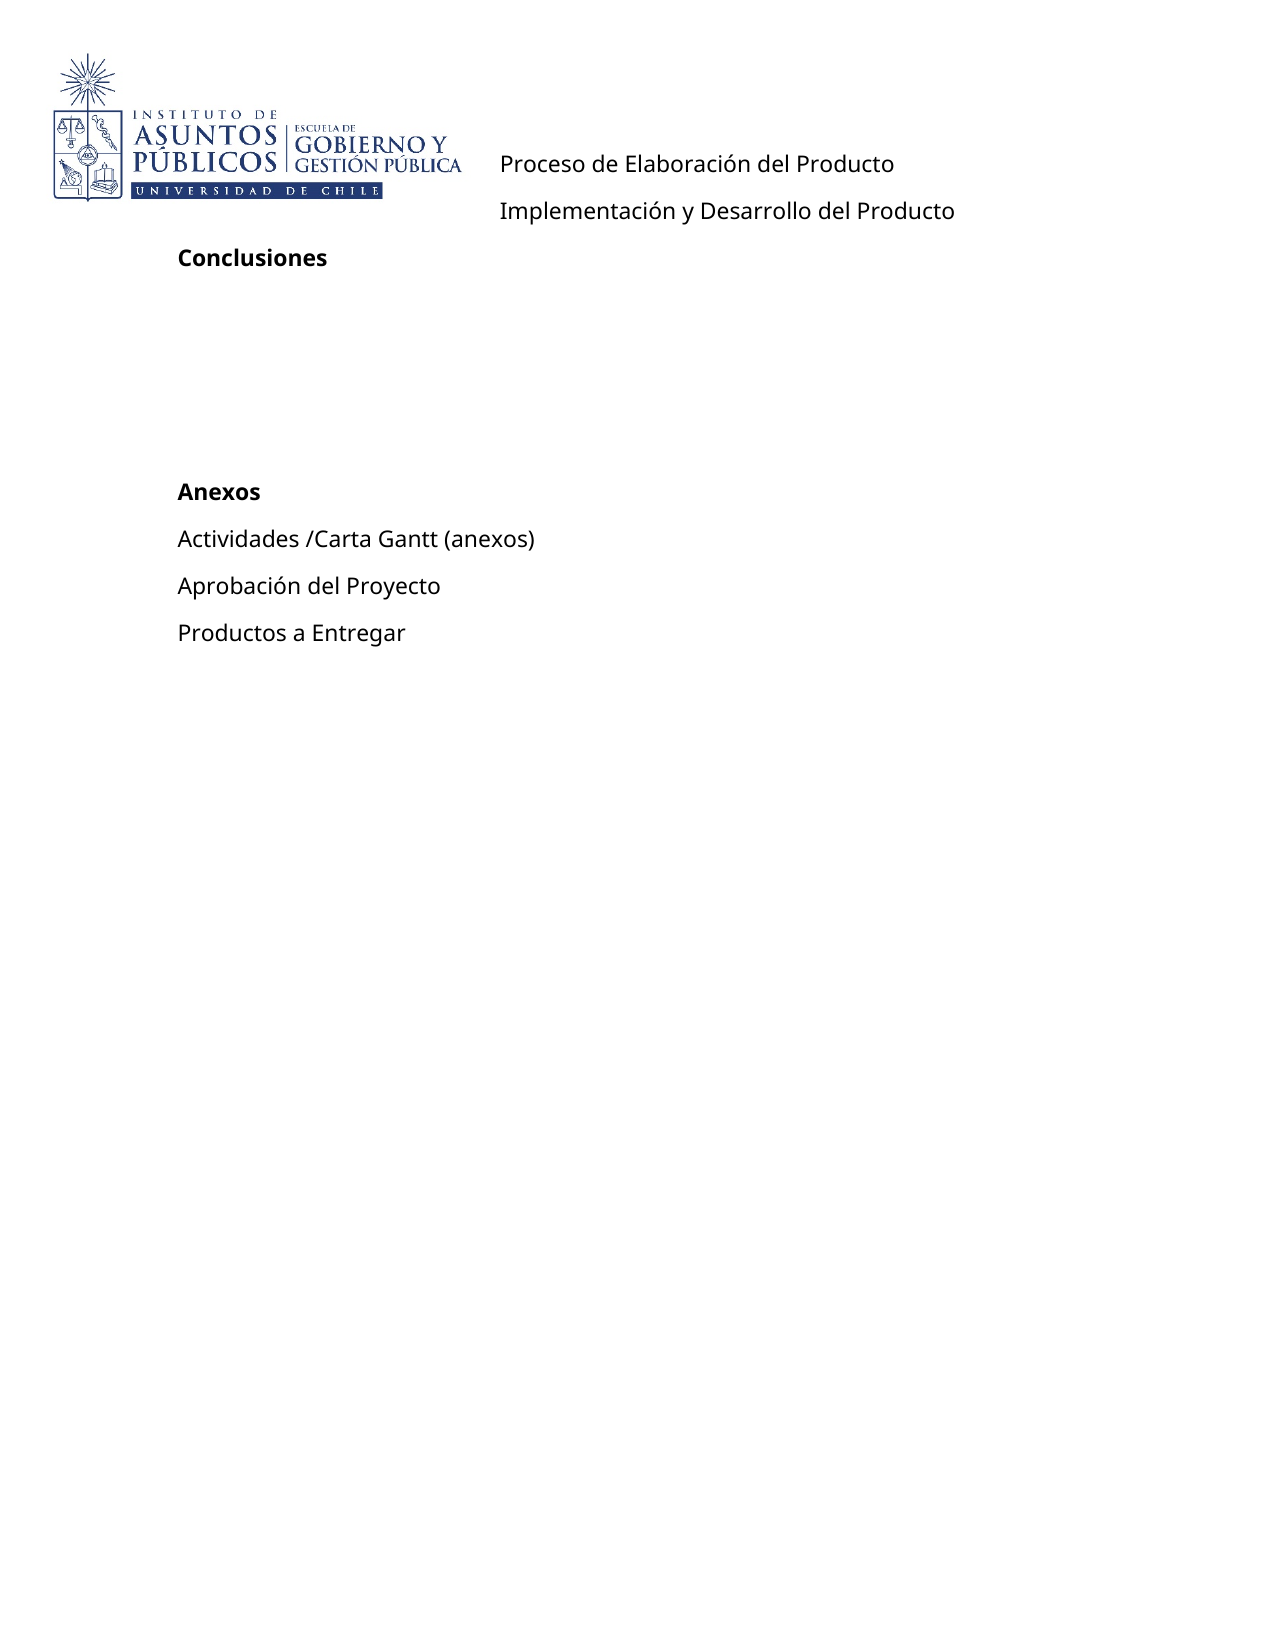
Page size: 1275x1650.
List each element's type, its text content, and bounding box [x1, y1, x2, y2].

text Aprobación del Proyecto [177, 569, 1098, 601]
text Anexos [177, 476, 1098, 507]
text Productos a Entregar [177, 616, 1098, 648]
text Conclusiones [177, 241, 1098, 273]
text Implementación y Desarrollo del Producto [177, 194, 1098, 226]
text Proceso de Elaboración del Producto [177, 148, 1098, 179]
text Actividades /Carta Gantt (anexos) [177, 523, 1098, 554]
picture [35, 17, 481, 238]
